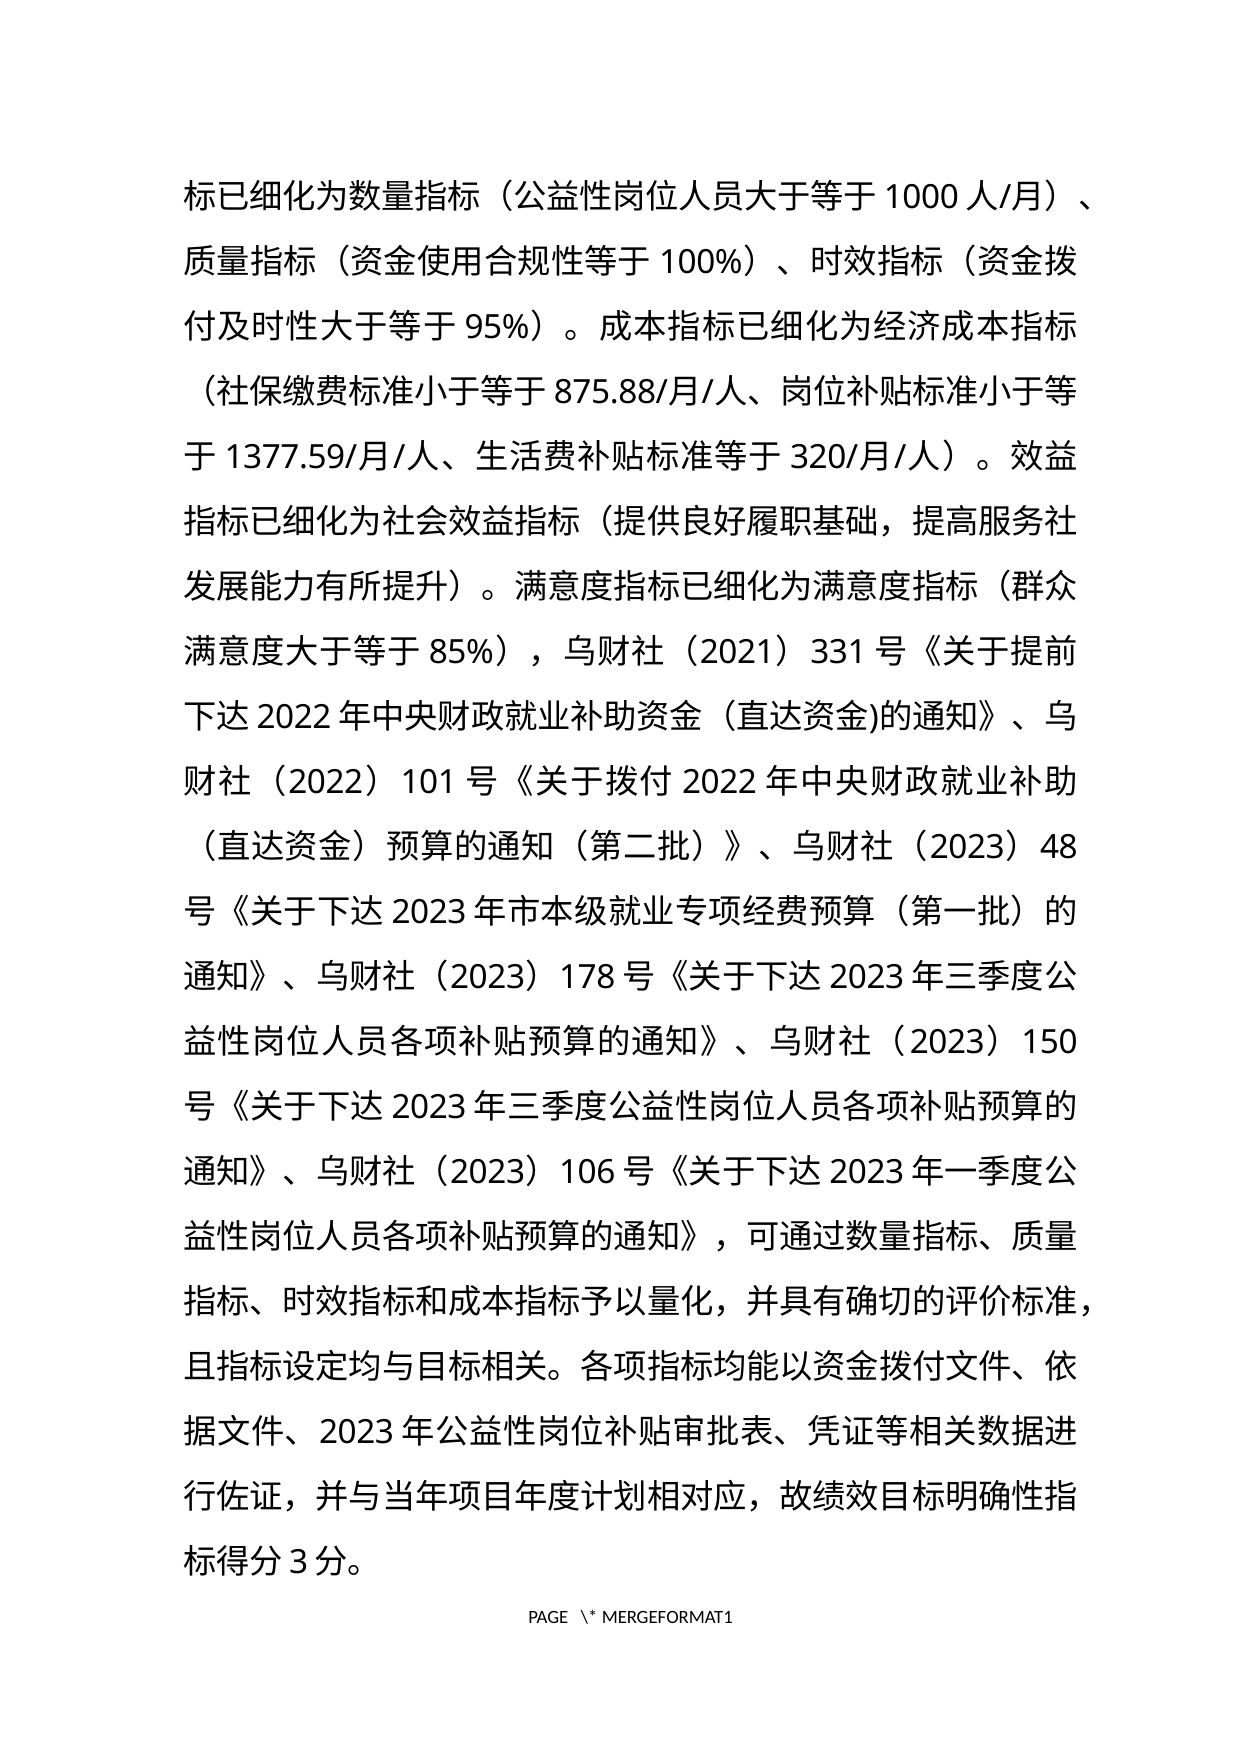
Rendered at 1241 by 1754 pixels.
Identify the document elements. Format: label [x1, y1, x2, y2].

text [183, 162, 1078, 1592]
